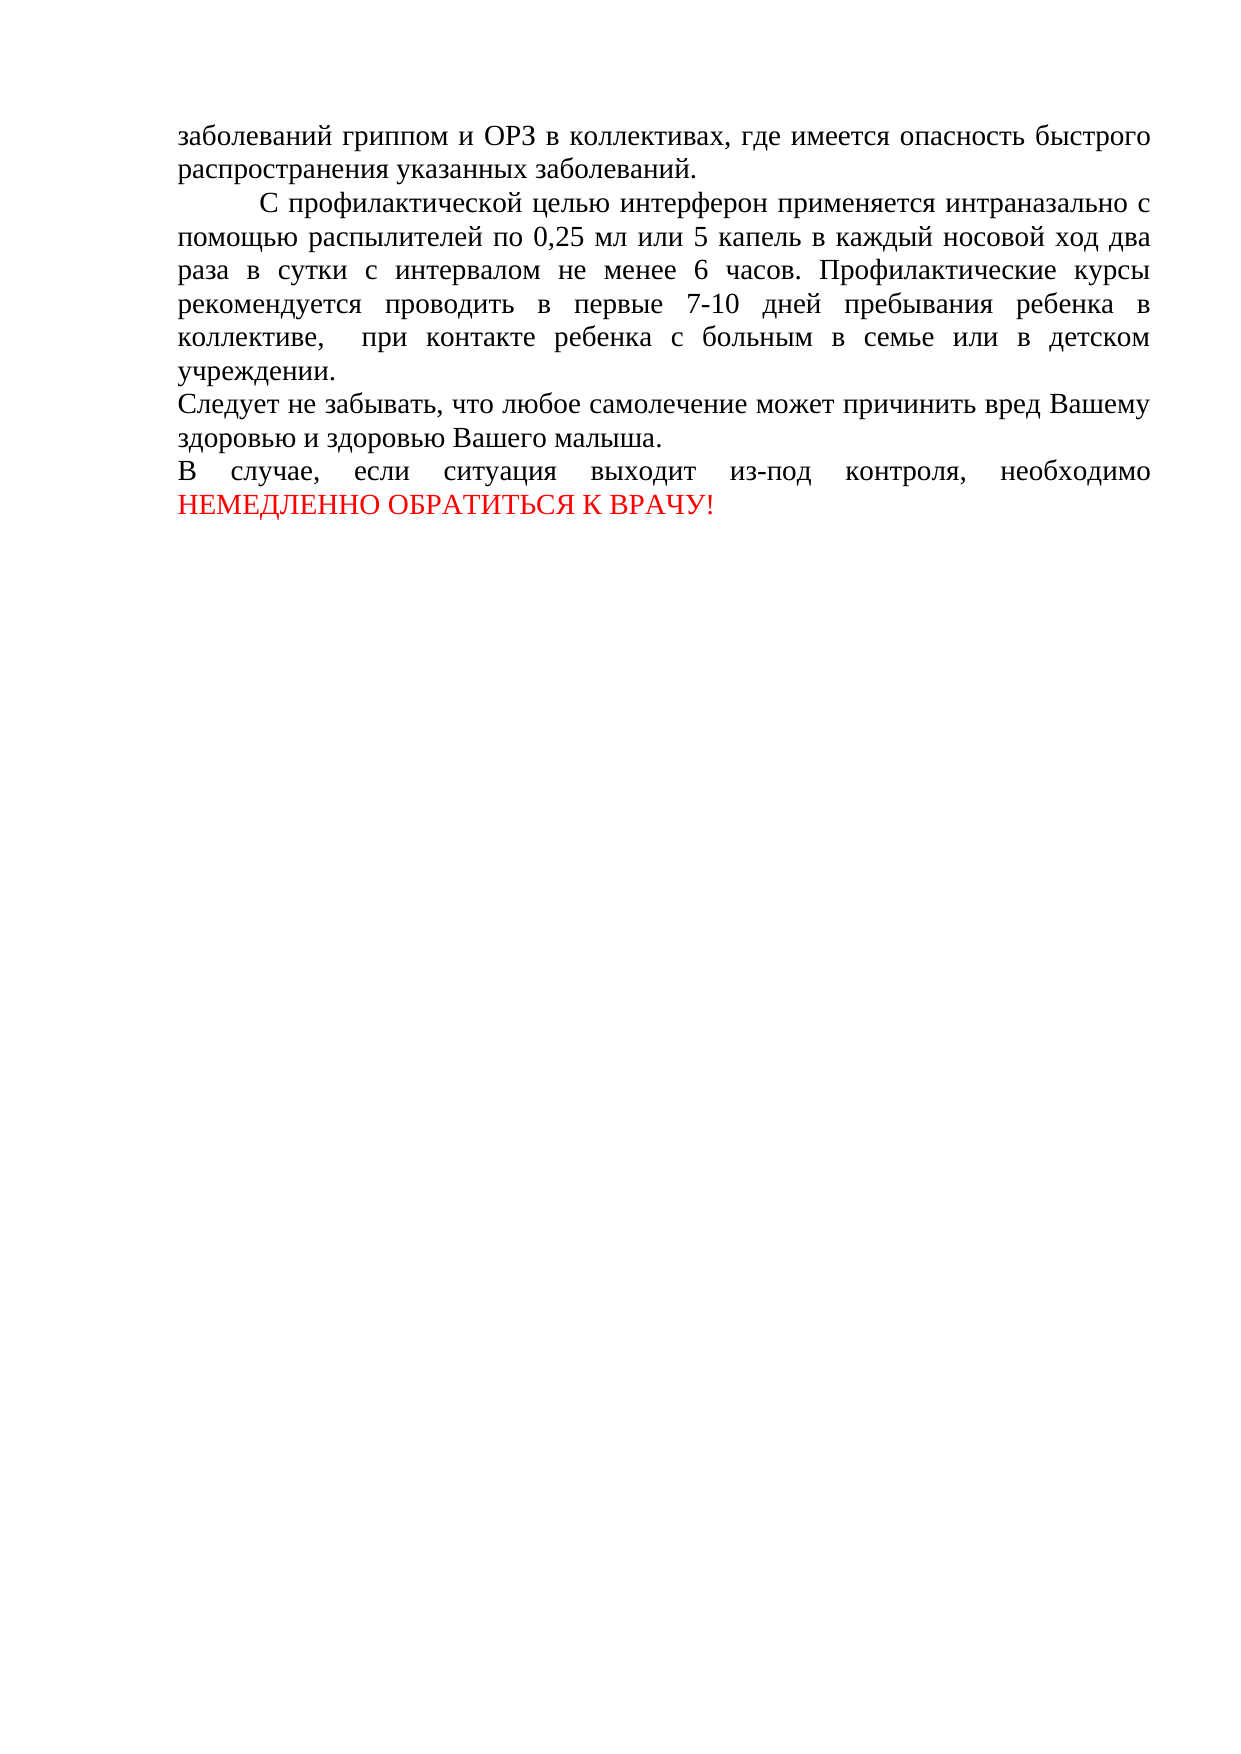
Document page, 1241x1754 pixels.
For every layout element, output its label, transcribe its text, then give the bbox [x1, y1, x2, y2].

text Следует не забывать, что любое самолечение может причинить вред Вашему здоровью и здоровью Вашего малыша. [177, 386, 1152, 453]
text С профилактической целью интерферон применяется интраназально с помощью распылителей по 0,25 мл или 5 капель в каждый носовой ход два раза в сутки с интервалом не менее 6 часов. Профилактические курсы рекомендуется проводить в первые 7-10 дней пребывания ребенка в коллективе, при контакте ребенка с больным в семье или в детском учреждении. [177, 185, 1152, 386]
text В случае, если ситуация выходит из-под контроля, необходимо НЕМЕДЛЕННО ОБРАТИТЬСЯ К ВРАЧУ! [177, 453, 1152, 521]
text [177, 118, 1152, 185]
